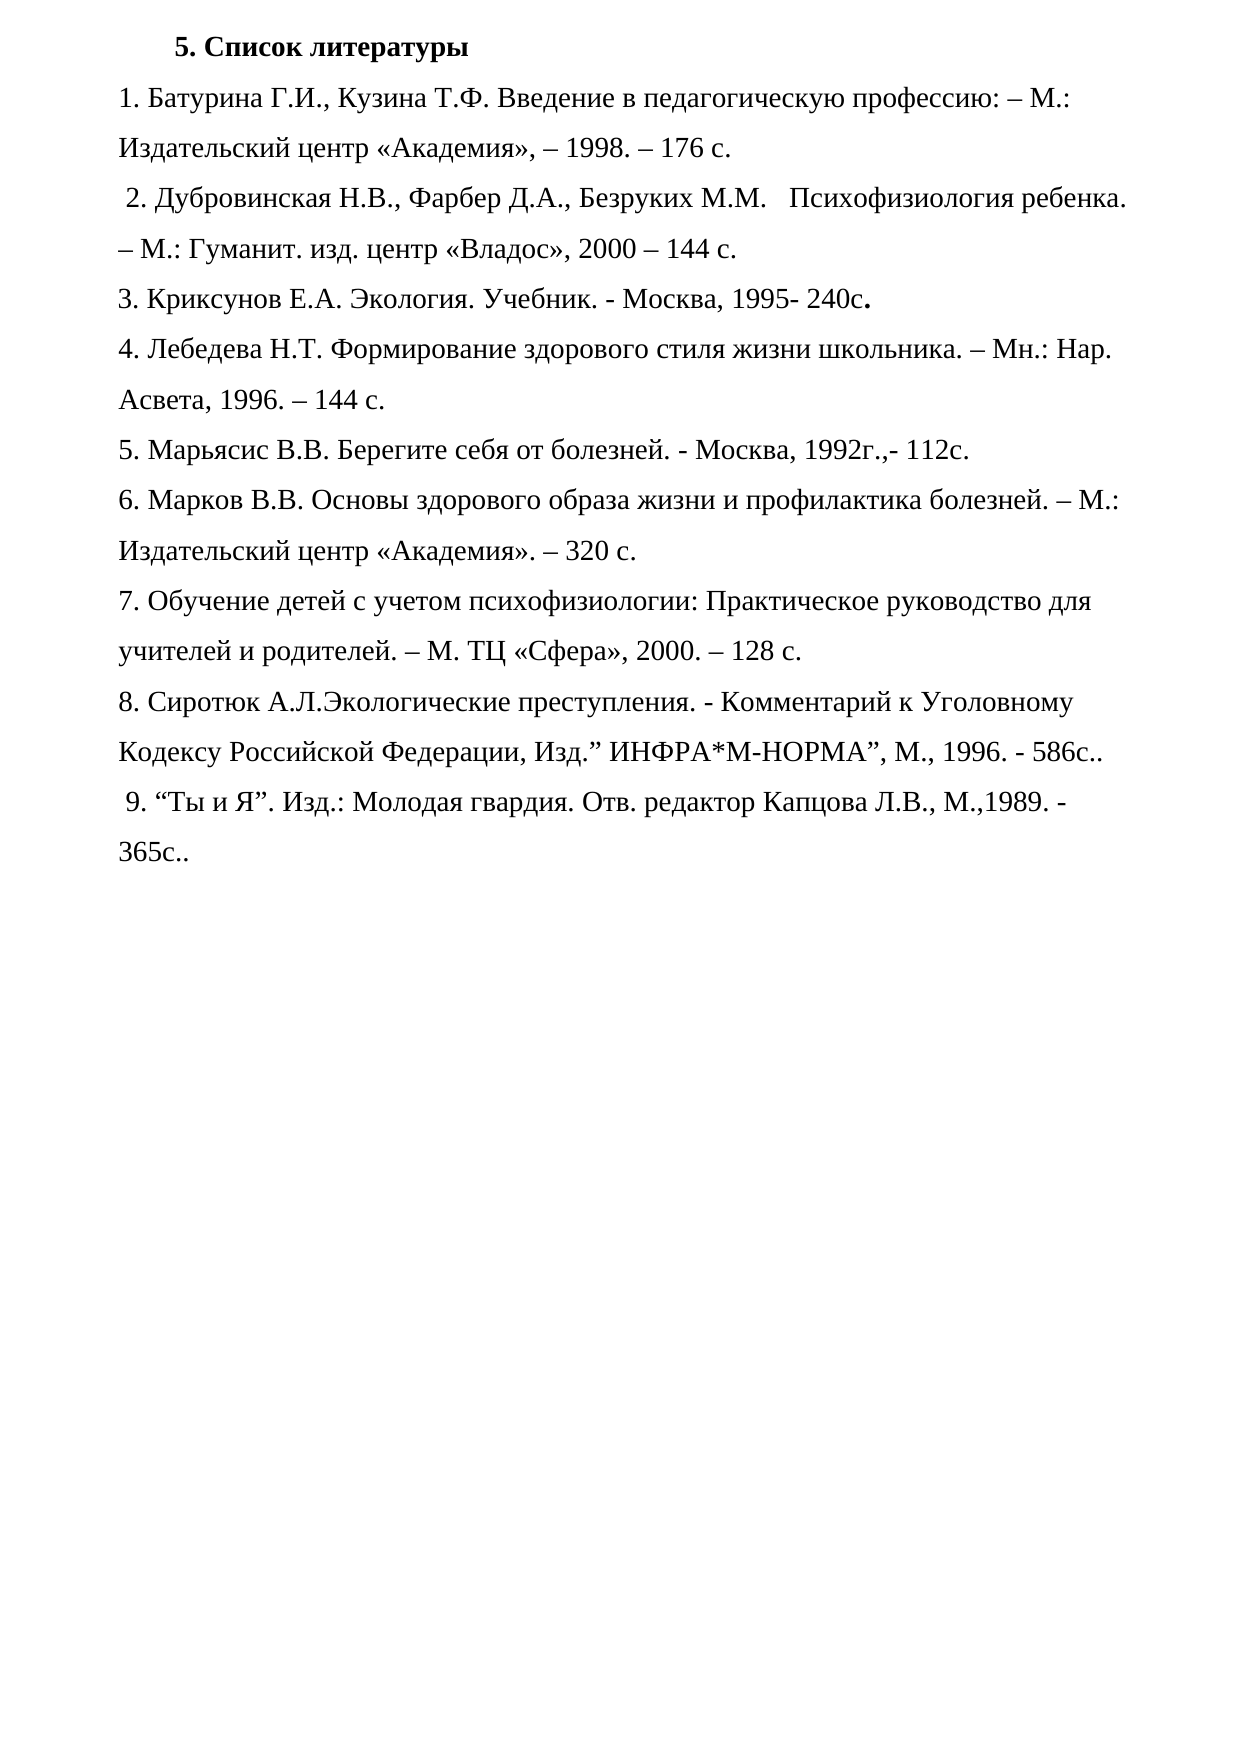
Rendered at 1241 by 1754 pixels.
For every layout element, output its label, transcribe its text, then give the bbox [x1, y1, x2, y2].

text 1. Батурина Г.И., Кузина Т.Ф. Введение в педагогическую профессию: – М.: Издательский центр «Академия», – 1998. – 176 с. [118, 80, 1152, 164]
text 7. Обучение детей с учетом психофизиологии: Практическое руководство для учителей и родителей. – М. ТЦ «Сфера», 2000. – 128 с. [118, 583, 1152, 667]
text 5. Список литературы [118, 29, 1152, 63]
text 8. Сиротюк А.Л.Экологические преступления. - Комментарий к Уголовному Кодексу Российской Федерации, Изд.” ИНФРА*М-НОРМА”, М., 1996. - 586с.. [118, 684, 1152, 767]
text 2. Дубровинская Н.В., Фарбер Д.А., Безруких М.М. Психофизиология ребенка. – М.: Гуманит. изд. центр «Владос», 2000 – 144 с. [118, 181, 1152, 264]
text 3. Криксунов Е.А. Экология. Учебник. - Москва, 1995- 240с. [44, 281, 1152, 315]
text 9. “Ты и Я”. Изд.: Молодая гвардия. Отв. редактор Капцова Л.В., М.,1989. - 365с.. [118, 784, 1152, 868]
text 5. Марьясис В.В. Берегите себя от болезней. - Москва, 1992г.,- 112с. [118, 432, 1152, 466]
text 6. Марков В.В. Основы здорового образа жизни и профилактика болезней. – М.: Издательский центр «Академия». – 320 с. [118, 482, 1152, 566]
text 4. Лебедева Н.Т. Формирование здорового стиля жизни школьника. – Мн.: Нар. Асвета, 1996. – 144 с. [118, 331, 1152, 415]
